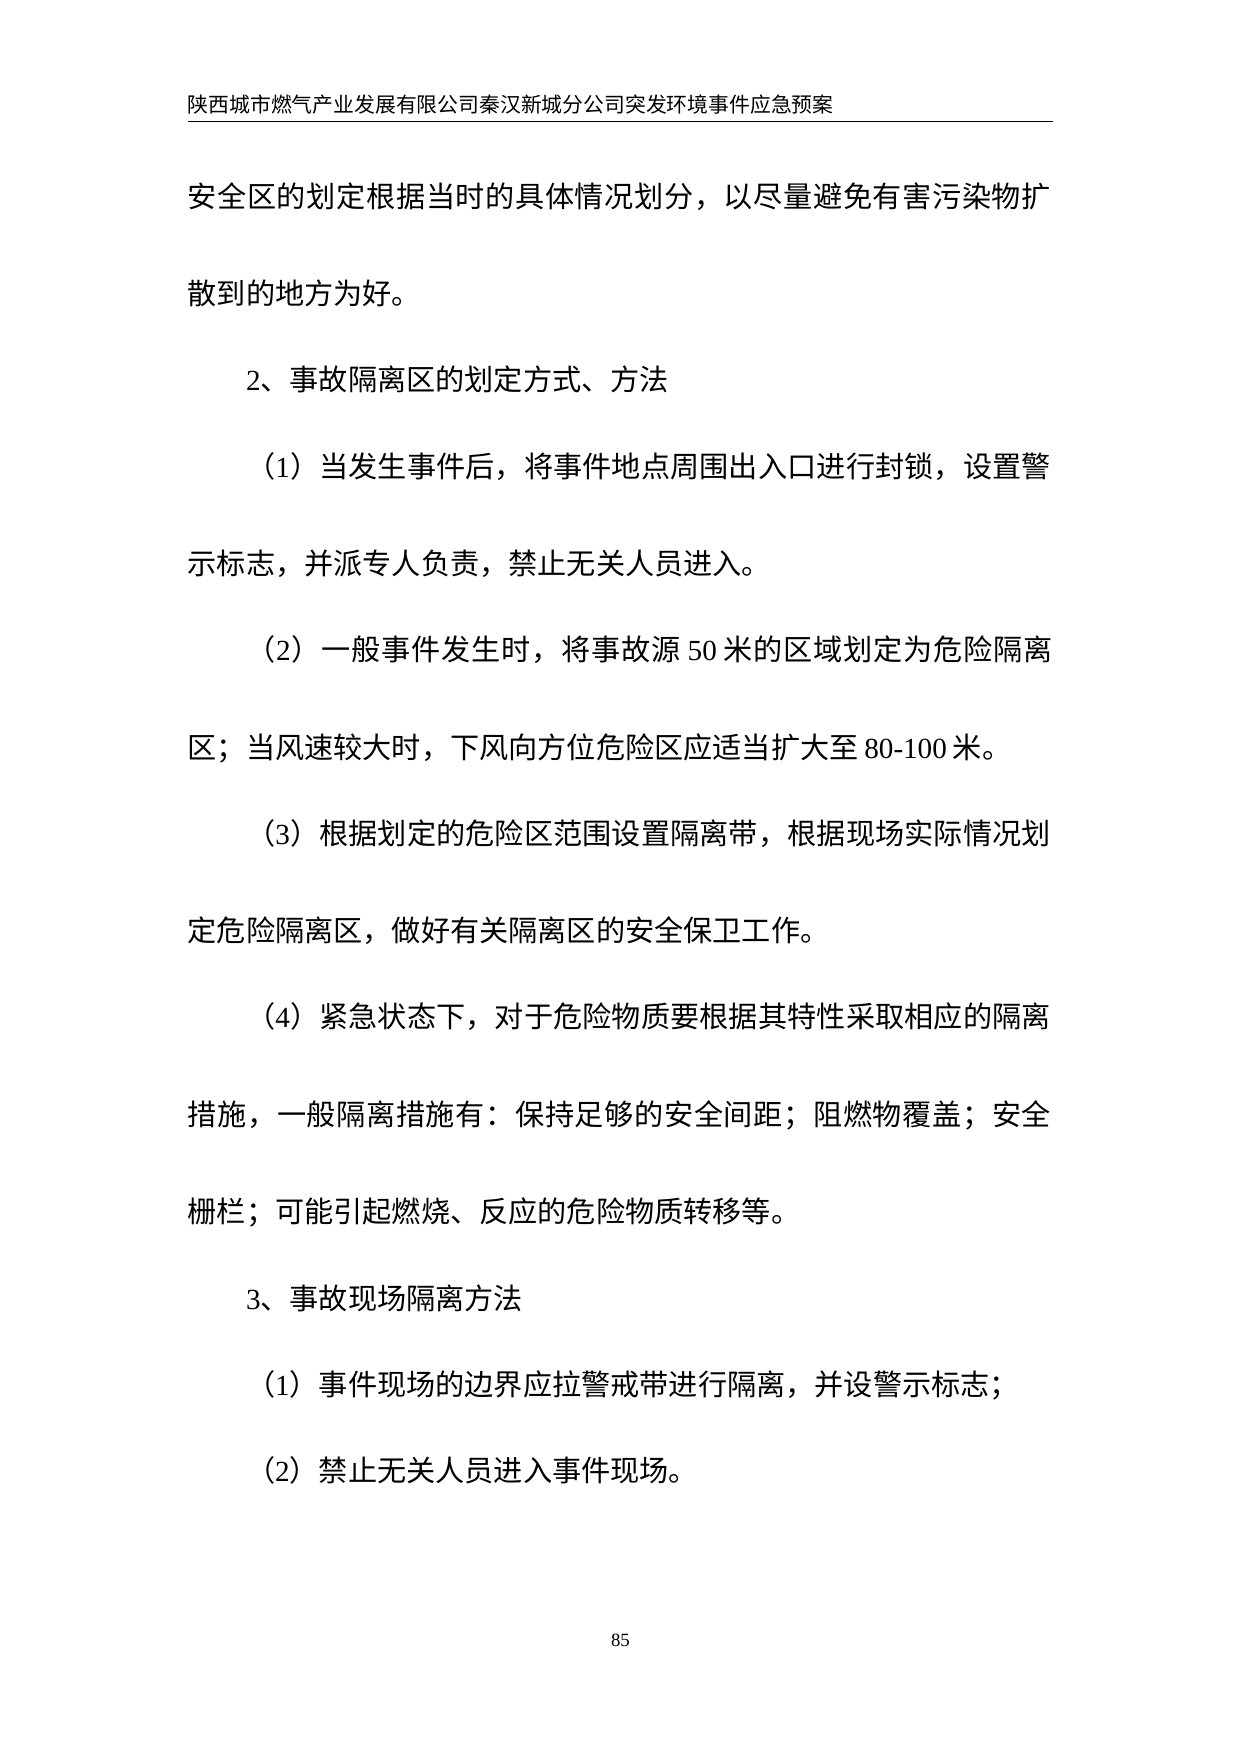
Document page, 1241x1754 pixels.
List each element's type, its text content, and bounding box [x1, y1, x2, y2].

text （1）当发生事件后，将事件地点周围出入口进行封锁，设置警示标志，并派专人负责，禁止无关人员进入。 [187, 432, 1053, 594]
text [187, 162, 1053, 324]
text （4）紧急状态下，对于危险物质要根据其特性采取相应的隔离措施，一般隔离措施有：保持足够的安全间距；阻燃物覆盖；安全栅栏；可能引起燃烧、反应的危险物质转移等。 [187, 983, 1053, 1243]
text 2、事故隔离区的划定方式、方法 [187, 346, 1053, 411]
text 3、事故现场隔离方法 [187, 1264, 1053, 1329]
text （1）事件现场的边界应拉警戒带进行隔离，并设警示标志； [187, 1350, 1053, 1415]
text （2）一般事件发生时，将事故源50米的区域划定为危险隔离区；当风速较大时，下风向方位危险区应适当扩大至80-100米。 [187, 615, 1053, 778]
text （3）根据划定的危险区范围设置隔离带，根据现场实际情况划定危险隔离区，做好有关隔离区的安全保卫工作。 [187, 799, 1053, 962]
text （2）禁止无关人员进入事件现场。 [187, 1436, 1053, 1501]
